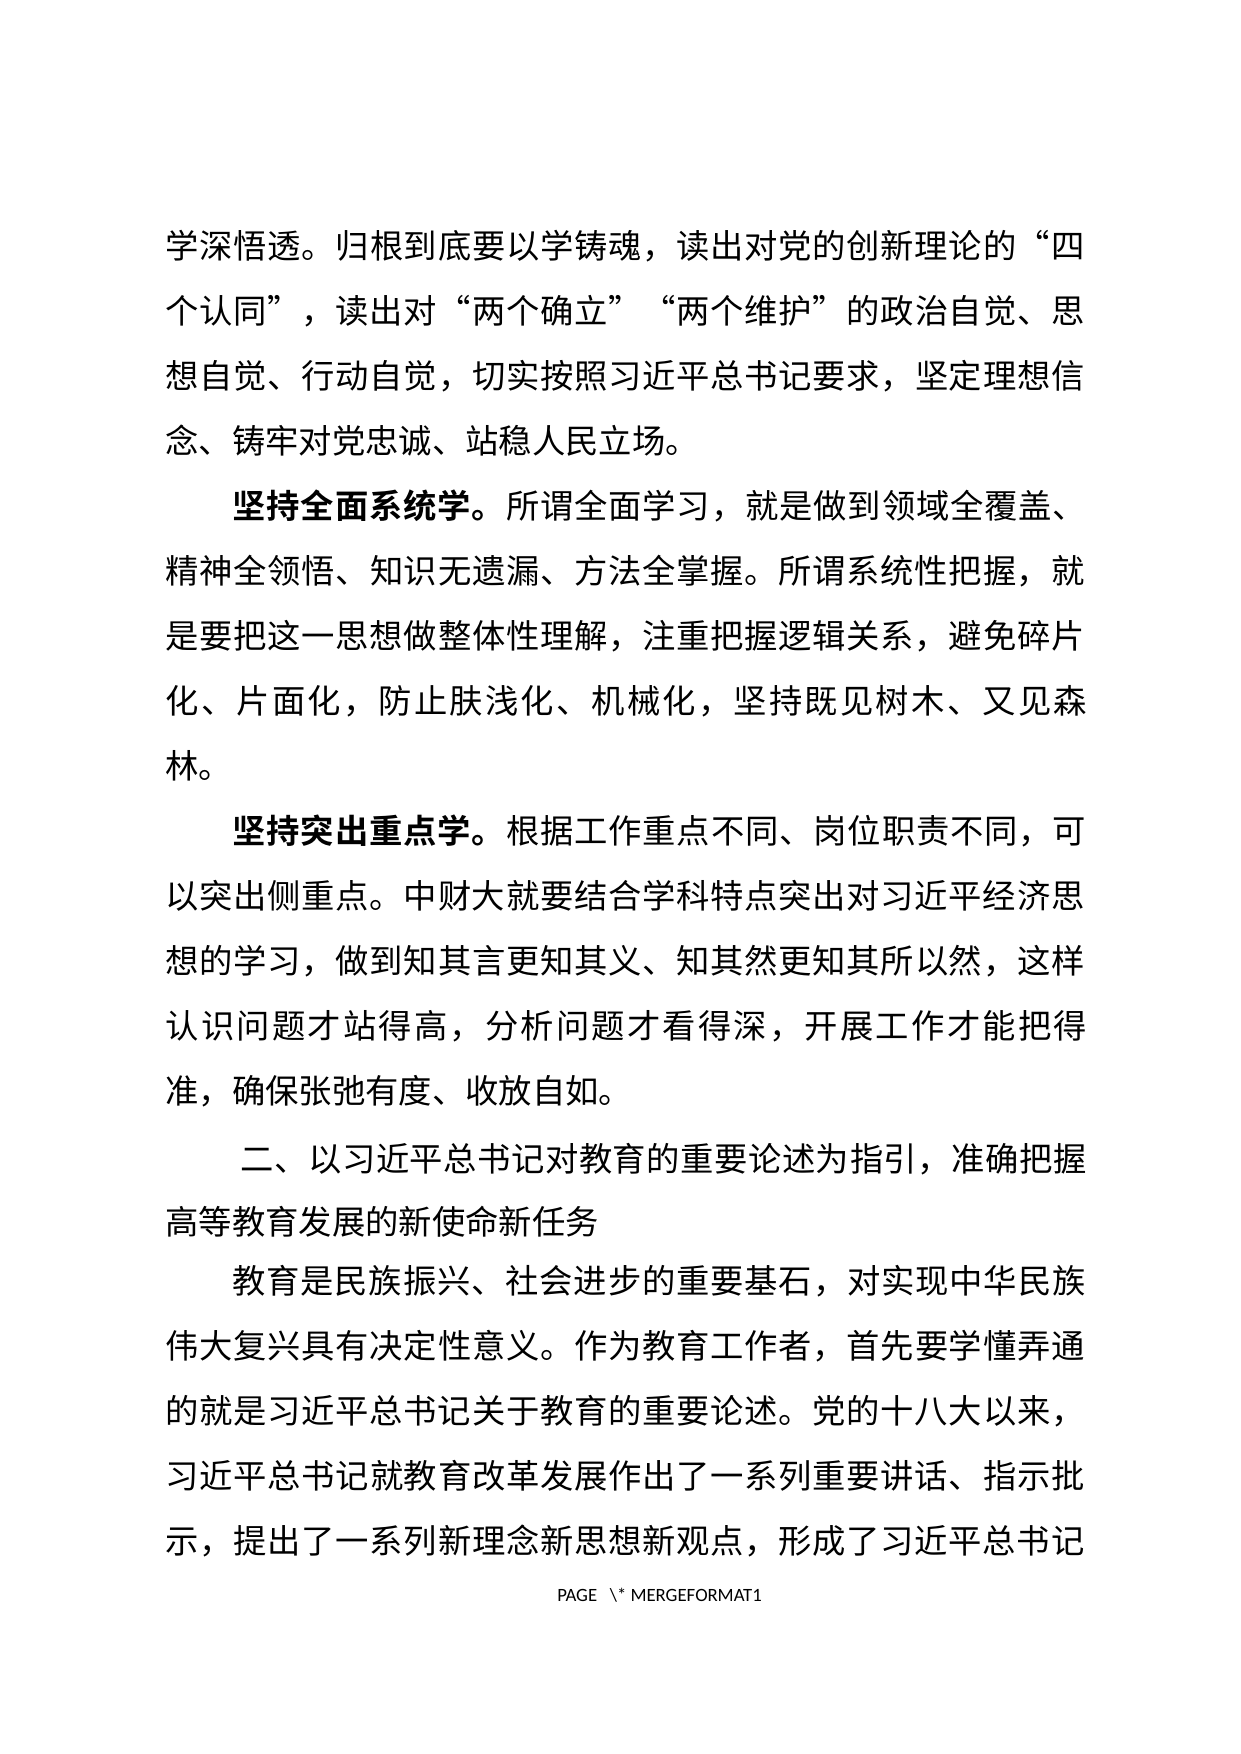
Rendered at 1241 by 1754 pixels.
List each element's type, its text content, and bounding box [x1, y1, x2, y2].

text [165, 1247, 1087, 1572]
text 坚持突出重点学。根据工作重点不同、岗位职责不同，可以突出侧重点。中财大就要结合学科特点突出对习近平经济思想的学习，做到知其言更知其义、知其然更知其所以然，这样认识问题才站得高，分析问题才看得深，开展工作才能把得准，确保张弛有度、收放自如。 [165, 797, 1087, 1122]
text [165, 212, 1087, 472]
text 坚持全面系统学。所谓全面学习，就是做到领域全覆盖、精神全领悟、知识无遗漏、方法全掌握。所谓系统性把握，就是要把这一思想做整体性理解，注重把握逻辑关系，避免碎片化、片面化，防止肤浅化、机械化，坚持既见树木、又见森林。 [165, 472, 1087, 797]
subtitle 二、以习近平总书记对教育的重要论述为指引，准确把握高等教育发展的新使命新任务 [165, 1122, 1087, 1247]
